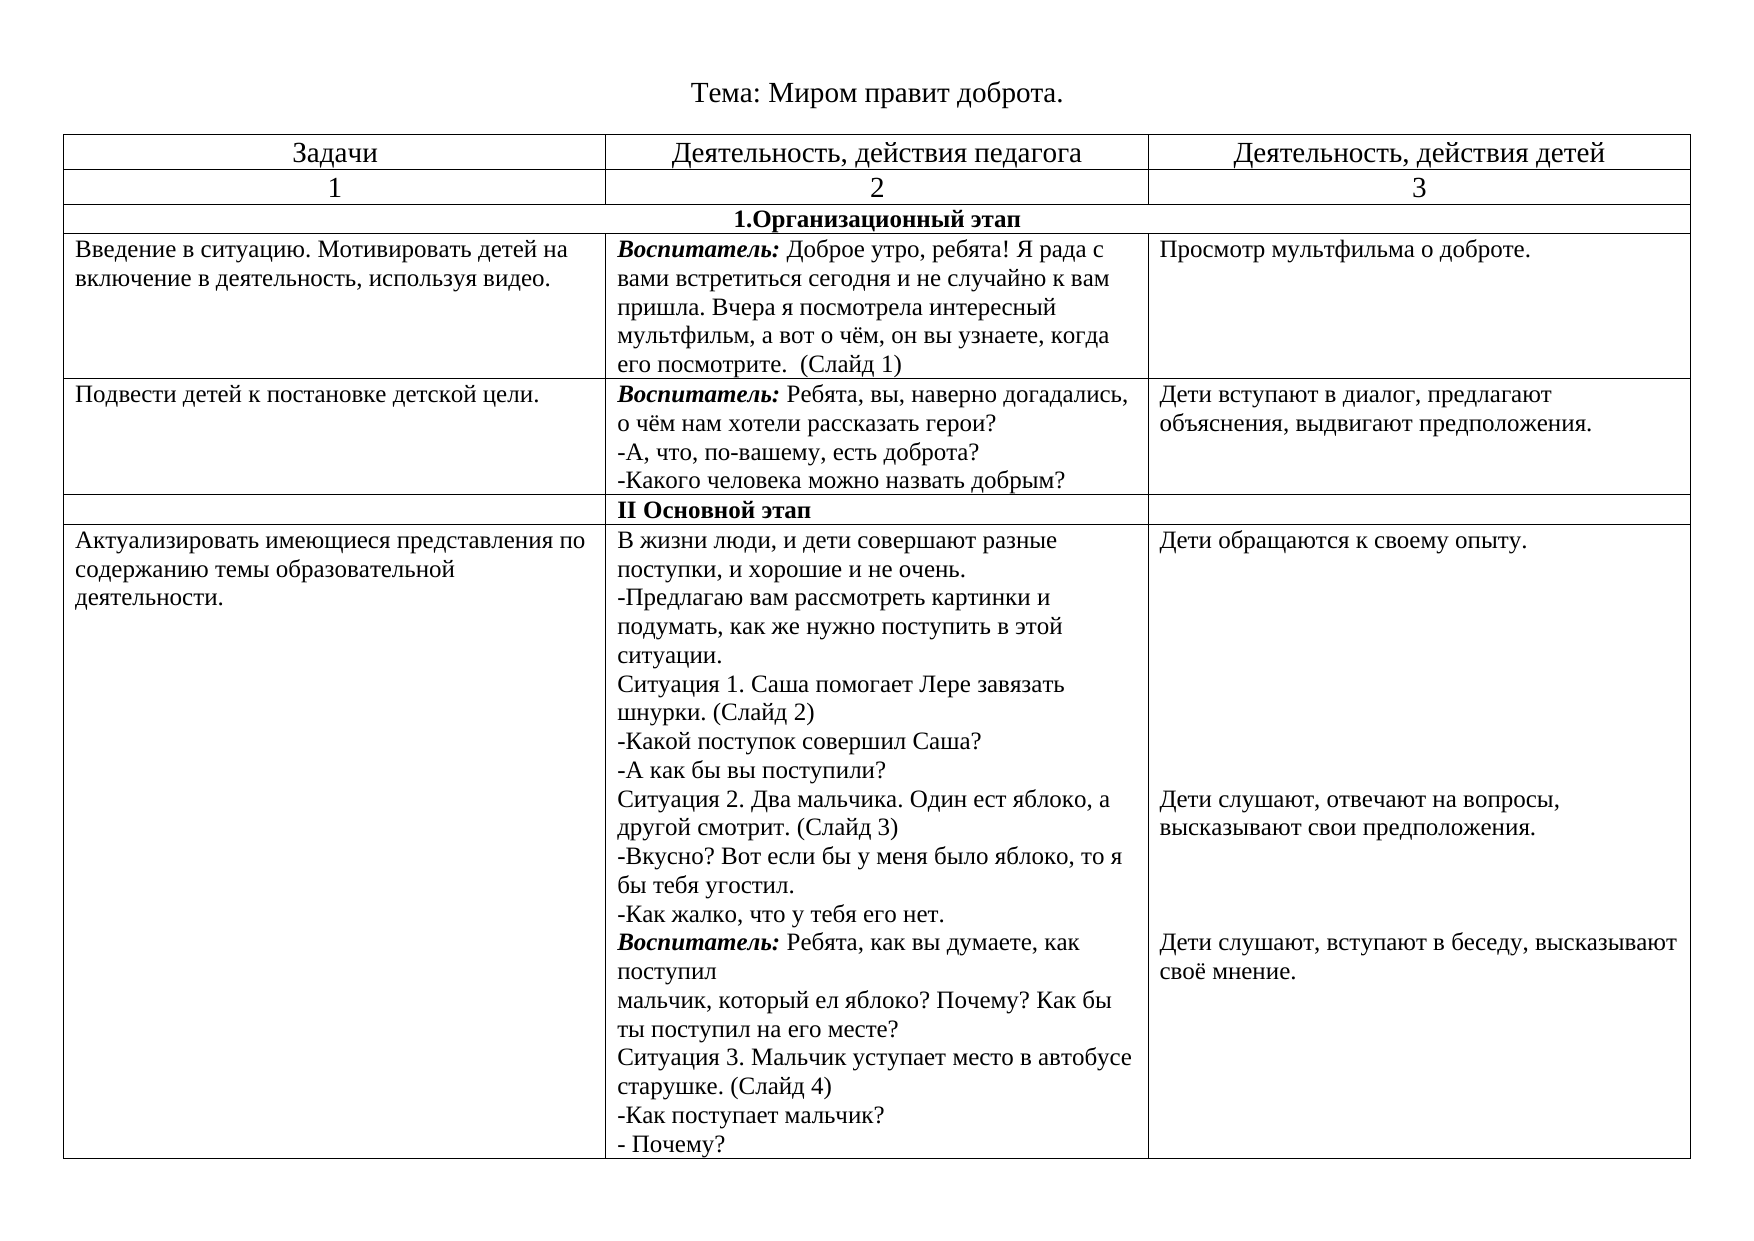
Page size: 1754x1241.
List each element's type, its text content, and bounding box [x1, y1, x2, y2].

table_cell Подвести детей к постановке детской цели. [64, 379, 605, 494]
table_header Задачи [64, 135, 605, 169]
table_cell 1.Организационный этап [64, 205, 1690, 233]
table_header Деятельность, действия детей [1149, 135, 1690, 169]
table_cell Введение в ситуацию. Мотивировать детей на включение в деятельность, используя видео. [64, 234, 605, 378]
table_cell [64, 495, 605, 524]
table_cell 1 [64, 170, 605, 203]
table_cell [606, 525, 1148, 1157]
table_cell Воспитатель: Ребята, вы, наверно догадались, о чём нам хотели рассказать герои? -А, что, по-вашему, есть доброта? -Какого человека можно назвать добрым? [606, 379, 1148, 494]
table_cell Дети вступают в диалог, предлагают объяснения, выдвигают предположения. [1149, 379, 1690, 494]
table_cell 3 [1149, 170, 1690, 203]
table_cell 2 [606, 170, 1148, 203]
table_cell Воспитатель: Доброе утро, ребята! Я рада с вами встретиться сегодня и не случайно к вам пришла. Вчера я посмотрела интересный мультфильм, а вот о чём, он вы узнаете, когда его посмотрите. (Слайд 1) [606, 234, 1148, 378]
table_cell Просмотр мультфильма о доброте. [1149, 234, 1690, 378]
table_header Деятельность, действия педагога [606, 135, 1148, 169]
table_cell [1149, 495, 1690, 524]
text Тема: Миром правит доброта. [75, 75, 1679, 108]
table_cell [1149, 525, 1690, 1157]
table_cell II Основной этап [606, 495, 1148, 524]
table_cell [64, 525, 605, 1157]
